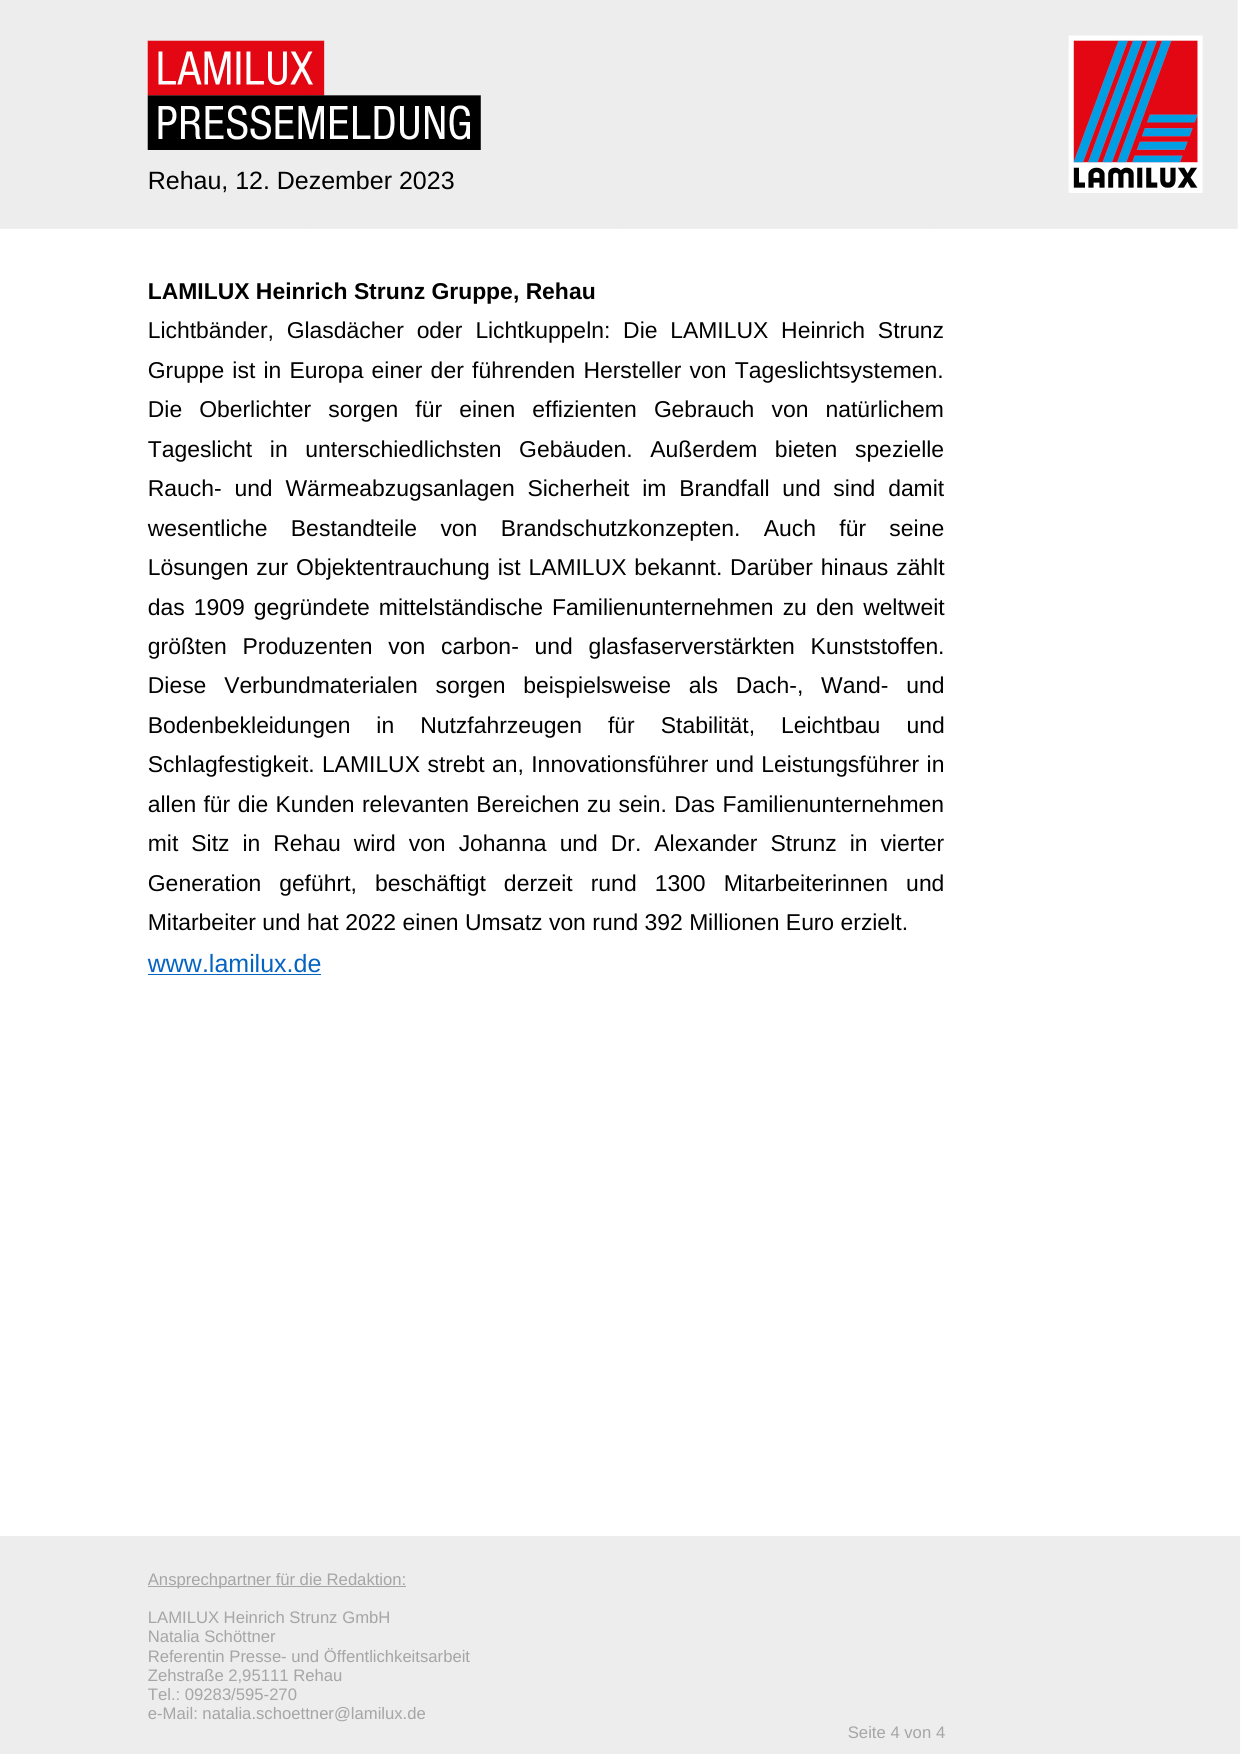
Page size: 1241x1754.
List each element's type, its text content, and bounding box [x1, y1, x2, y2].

picture [0, 0, 1238, 229]
picture [0, 1536, 1241, 1754]
text LAMILUX Heinrich Strunz Gruppe, Rehau [148, 278, 945, 304]
text www.lamilux.de [148, 949, 945, 977]
text Lichtbänder, Glasdächer oder Lichtkuppeln: Die LAMILUX Heinrich Strunz Gruppe ist in Europa einer der führenden Hersteller von Tageslichtsystemen. Die Oberlichter sorgen für einen effizienten Gebrauch von natürlichem Tageslicht in unterschiedlichsten Gebäuden. Außerdem bieten spezielle Rauch- und Wärmeabzugsanlagen Sicherheit im Brandfall und sind damit wesentliche Bestandteile von Brandschutzkonzepten. Auch für seine Lösungen zur Objektentrauchung ist LAMILUX bekannt. Darüber hinaus zählt das 1909 gegründete mittelständische Familienunternehmen zu den weltweit größten Produzenten von carbon- und glasfaserverstärkten Kunststoffen. Diese Verbundmaterialen sorgen beispielsweise als Dach-, Wand- und Bodenbekleidungen in Nutzfahrzeugen für Stabilität, Leichtbau und Schlagfestigkeit. LAMILUX strebt an, Innovationsführer und Leistungsführer in allen für die Kunden relevanten Bereichen zu sein. Das Familienunternehmen mit Sitz in Rehau wird von Johanna und Dr. Alexander Strunz in vierter Generation geführt, beschäftigt derzeit rund 1300 Mitarbeiterinnen und Mitarbeiter und hat 2022 einen Umsatz von rund 392 Millionen Euro erzielt. [148, 317, 945, 936]
